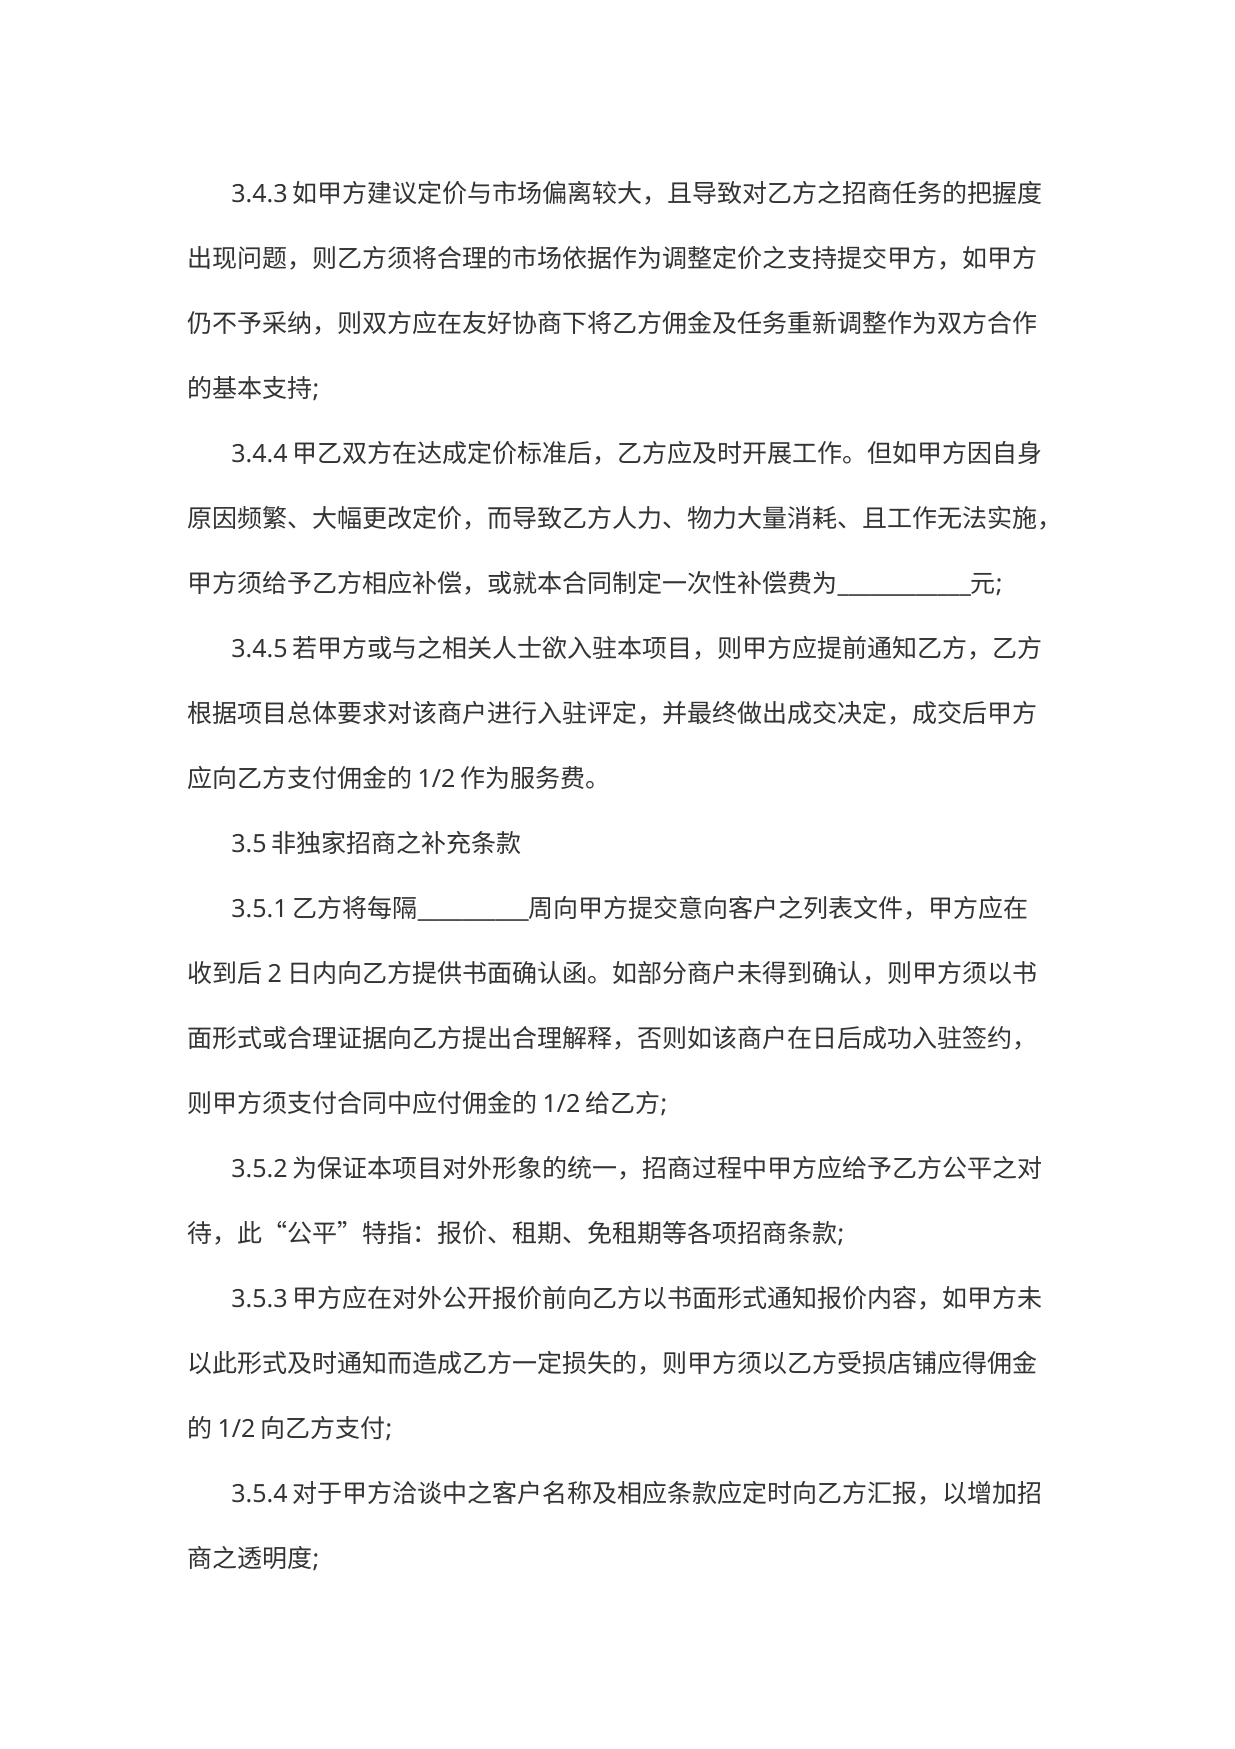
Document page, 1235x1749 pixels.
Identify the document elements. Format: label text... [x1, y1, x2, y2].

text 3.5.1乙方将每隔__________周向甲方提交意向客户之列表文件，甲方应在收到后2日内向乙方提供书面确认函。如部分商户未得到确认，则甲方须以书面形式或合理证据向乙方提出合理解释，否则如该商户在日后成功入驻签约，则甲方须支付合同中应付佣金的1/2给乙方; [187, 874, 1047, 1134]
text 3.5.2为保证本项目对外形象的统一，招商过程中甲方应给予乙方公平之对待，此“公平”特指：报价、租期、免租期等各项招商条款; [187, 1134, 1047, 1264]
text 3.5.4对于甲方洽谈中之客户名称及相应条款应定时向乙方汇报，以增加招商之透明度; [187, 1459, 1047, 1589]
text 3.4.4甲乙双方在达成定价标准后，乙方应及时开展工作。但如甲方因自身原因频繁、大幅更改定价，而导致乙方人力、物力大量消耗、且工作无法实施，甲方须给予乙方相应补偿，或就本合同制定一次性补偿费为____________元; [187, 419, 1047, 614]
text 3.5.3甲方应在对外公开报价前向乙方以书面形式通知报价内容，如甲方未以此形式及时通知而造成乙方一定损失的，则甲方须以乙方受损店铺应得佣金的1/2向乙方支付; [187, 1264, 1047, 1459]
text 3.4.5若甲方或与之相关人士欲入驻本项目，则甲方应提前通知乙方，乙方根据项目总体要求对该商户进行入驻评定，并最终做出成交决定，成交后甲方应向乙方支付佣金的1/2作为服务费。 [187, 614, 1047, 809]
text 3.4.3如甲方建议定价与市场偏离较大，且导致对乙方之招商任务的把握度出现问题，则乙方须将合理的市场依据作为调整定价之支持提交甲方，如甲方仍不予采纳，则双方应在友好协商下将乙方佣金及任务重新调整作为双方合作的基本支持; [187, 159, 1047, 419]
text 3.5非独家招商之补充条款 [187, 809, 1047, 874]
